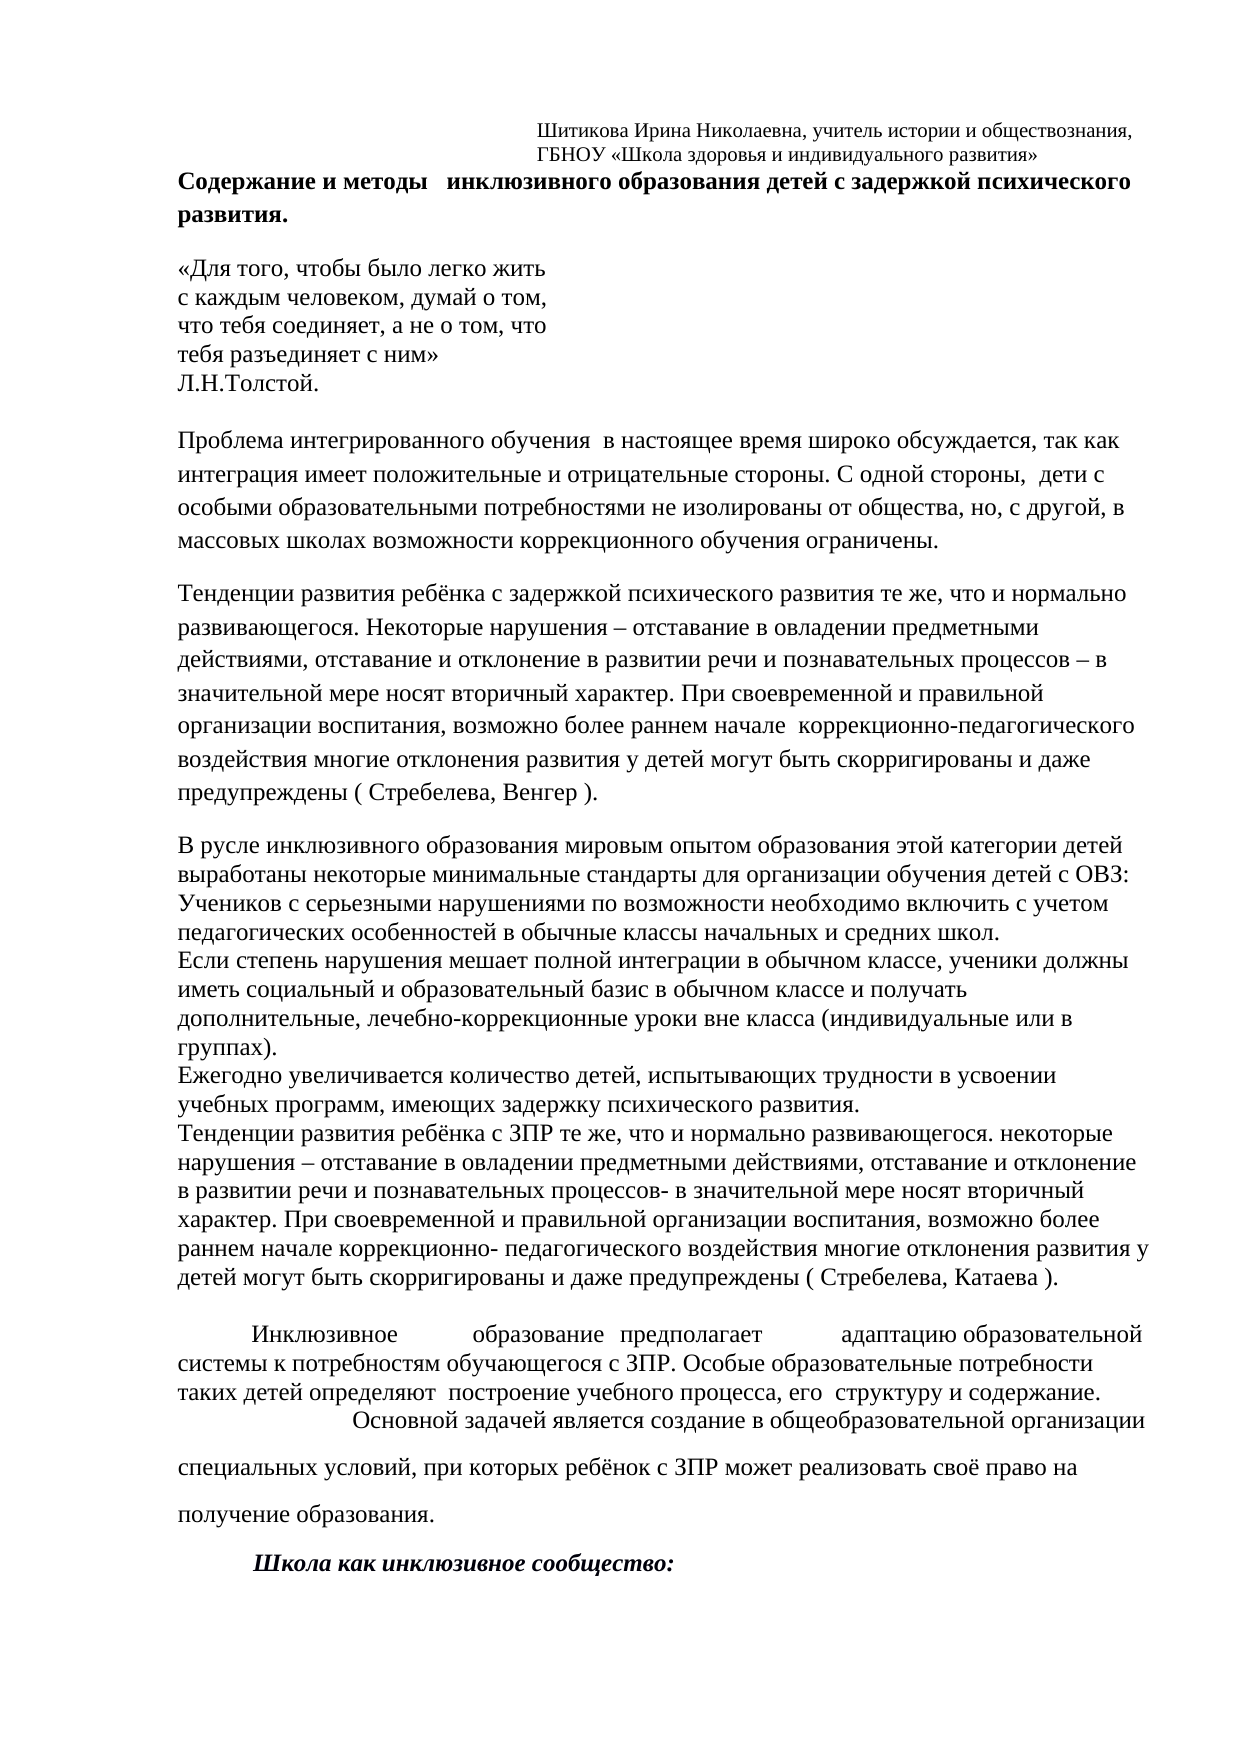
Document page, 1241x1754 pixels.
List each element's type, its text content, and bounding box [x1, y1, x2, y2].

text Основной задачей является создание в общеобразовательной организации специальных условий, при которых ребёнок с ЗПР может реализовать своё право на получение образования. [178, 1406, 1152, 1527]
text В русле инклюзивного образования мировым опытом образования этой категории детей выработаны некоторые минимальные стандарты для организации обучения детей с ОВЗ: [177, 831, 1152, 888]
text Учеников с серьезными нарушениями по возможности необходимо включить с учетом педагогических особенностей в обычные классы начальных и средних школ. [177, 888, 1152, 946]
text Л.Н.Толстой. [177, 368, 1152, 397]
text с каждым человеком, думай о том, [177, 282, 1152, 311]
text Если степень нарушения мешает полной интеграции в обычном классе, ученики должны иметь социальный и образовательный базис в обычном классе и получать дополнительные, лечебно-коррекционные уроки вне класса (индивидуальные или в группах). [177, 946, 1152, 1061]
text ГБНОУ «Школа здоровья и индивидуального развития» [177, 142, 1152, 166]
text «Для того, чтобы было легко жить [177, 253, 1152, 282]
text тебя разъединяет с ним» [177, 339, 1152, 368]
text Ежегодно увеличивается количество детей, испытывающих трудности в усвоении учебных программ, имеющих задержку психического развития. [177, 1061, 1152, 1118]
text Шитикова Ирина Николаевна, учитель истории и обществознания, [177, 118, 1152, 142]
text Тенденции развития ребёнка с задержкой психического развития те же, что и нормально развивающегося. Некоторые нарушения – отставание в овладении предметными действиями, отставание и отклонение в развитии речи и познавательных процессов – в значительной мере носят вторичный характер. При своевременной и правильной организации воспитания, возможно более раннем начале коррекционно-педагогического воздействия многие отклонения развития у детей могут быть скорригированы и даже предупреждены ( Стребелева, Венгер ). [177, 578, 1152, 805]
text Школа как инклюзивное сообщество: [253, 1548, 1152, 1576]
text Содержание и методы инклюзивного образования детей с задержкой психического развития. [177, 166, 1152, 228]
text Проблема интегрированного обучения в настоящее время широко обсуждается, так как интеграция имеет положительные и отрицательные стороны. С одной стороны, дети с особыми образовательными потребностями не изолированы от общества, но, с другой, в массовых школах возможности коррекционного обучения ограничены. [177, 426, 1152, 553]
text Инклюзивное образование предполагает адаптацию образовательной системы к потребностям обучающегося с ЗПР. Особые образовательные потребности таких детей определяют построение учебного процесса, его структуру и содержание. [177, 1319, 1152, 1406]
text что тебя соединяет, а не о том, что [177, 311, 1152, 339]
text Тенденции развития ребёнка с ЗПР те же, что и нормально развивающегося. некоторые нарушения – отставание в овладении предметными действиями, отставание и отклонение в развитии речи и познавательных процессов- в значительной мере носят вторичный характер. При своевременной и правильной организации воспитания, возможно более раннем начале коррекционно- педагогического воздействия многие отклонения развития у детей могут быть скорригированы и даже предупреждены ( Стребелева, Катаева ). [177, 1118, 1152, 1291]
